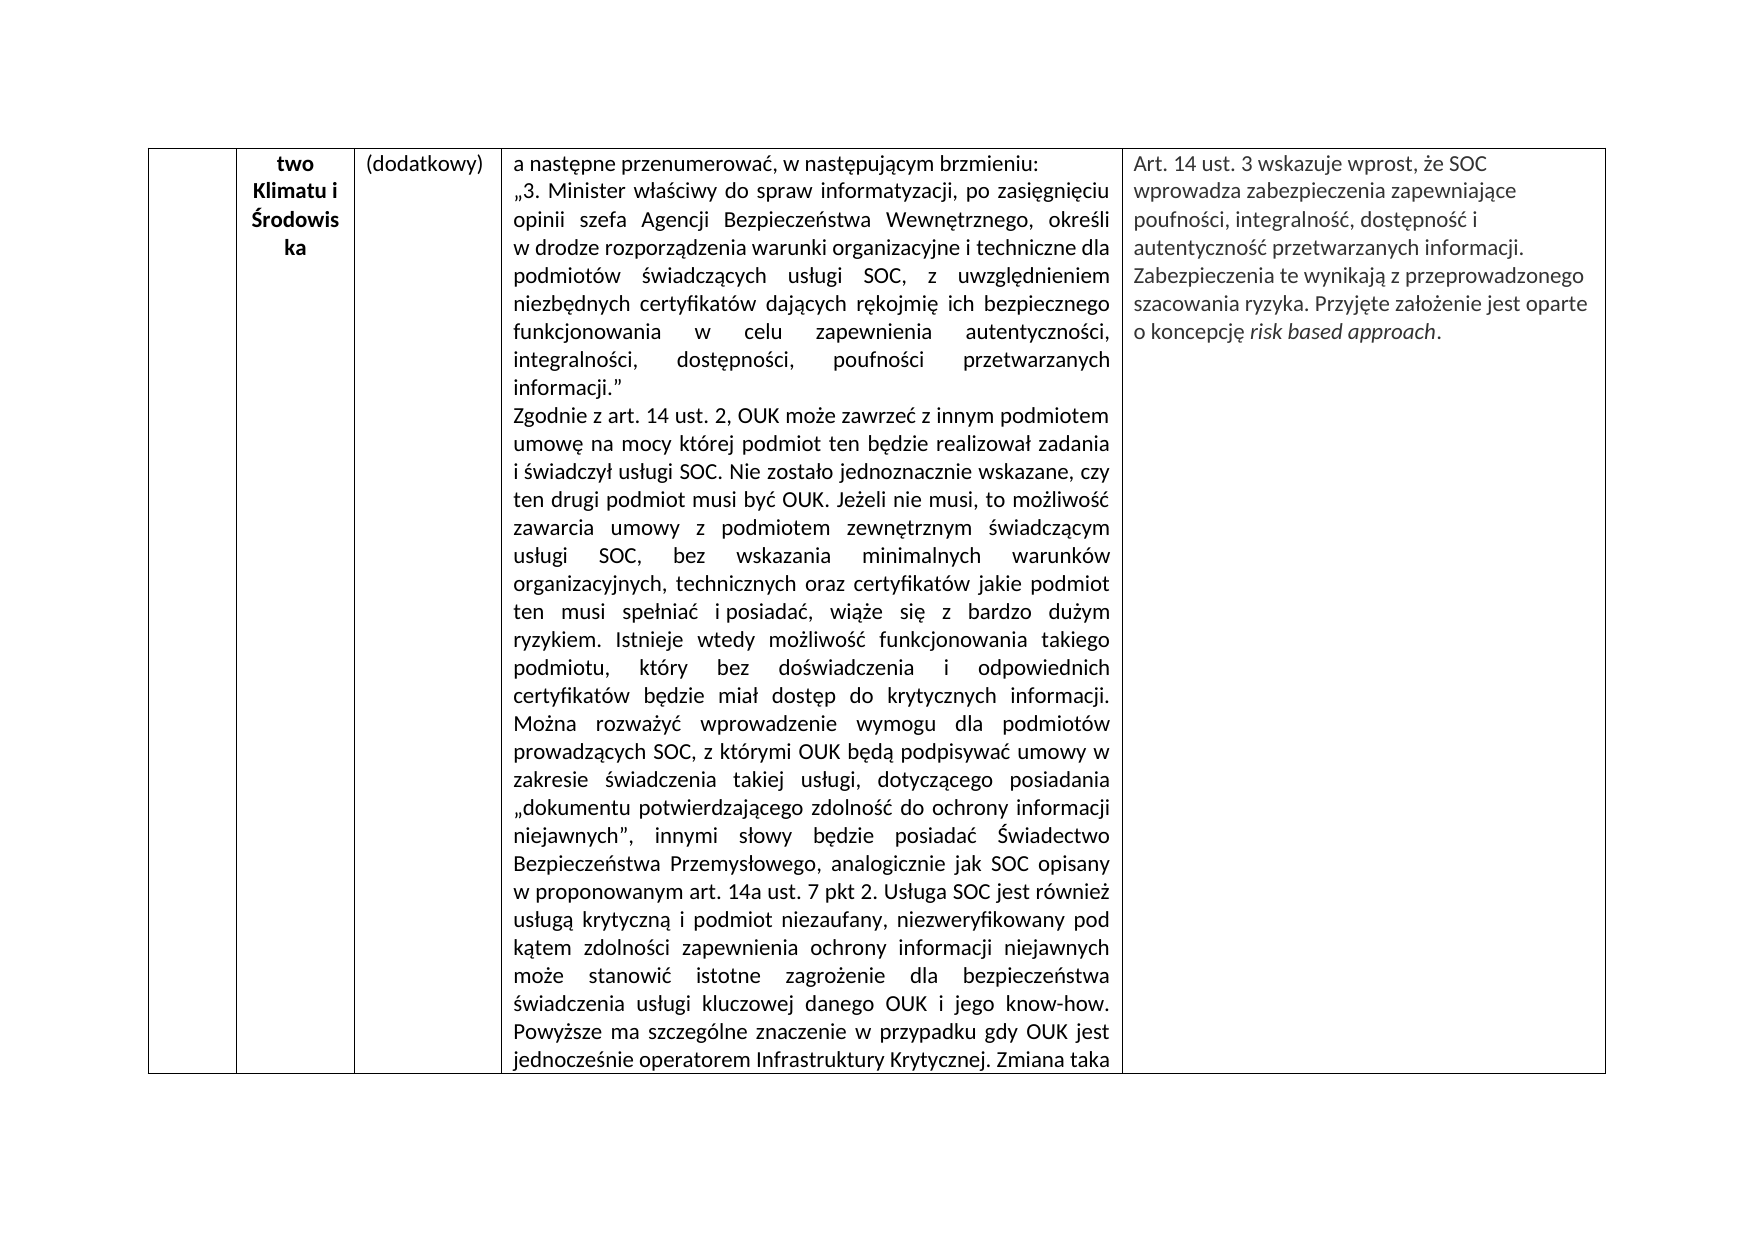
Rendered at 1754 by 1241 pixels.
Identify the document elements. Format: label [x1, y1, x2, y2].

table_cell [1123, 149, 1605, 1073]
table_cell [502, 149, 1122, 1073]
table_cell [355, 149, 501, 1073]
table_cell [237, 149, 354, 1073]
table_cell [149, 149, 236, 1073]
